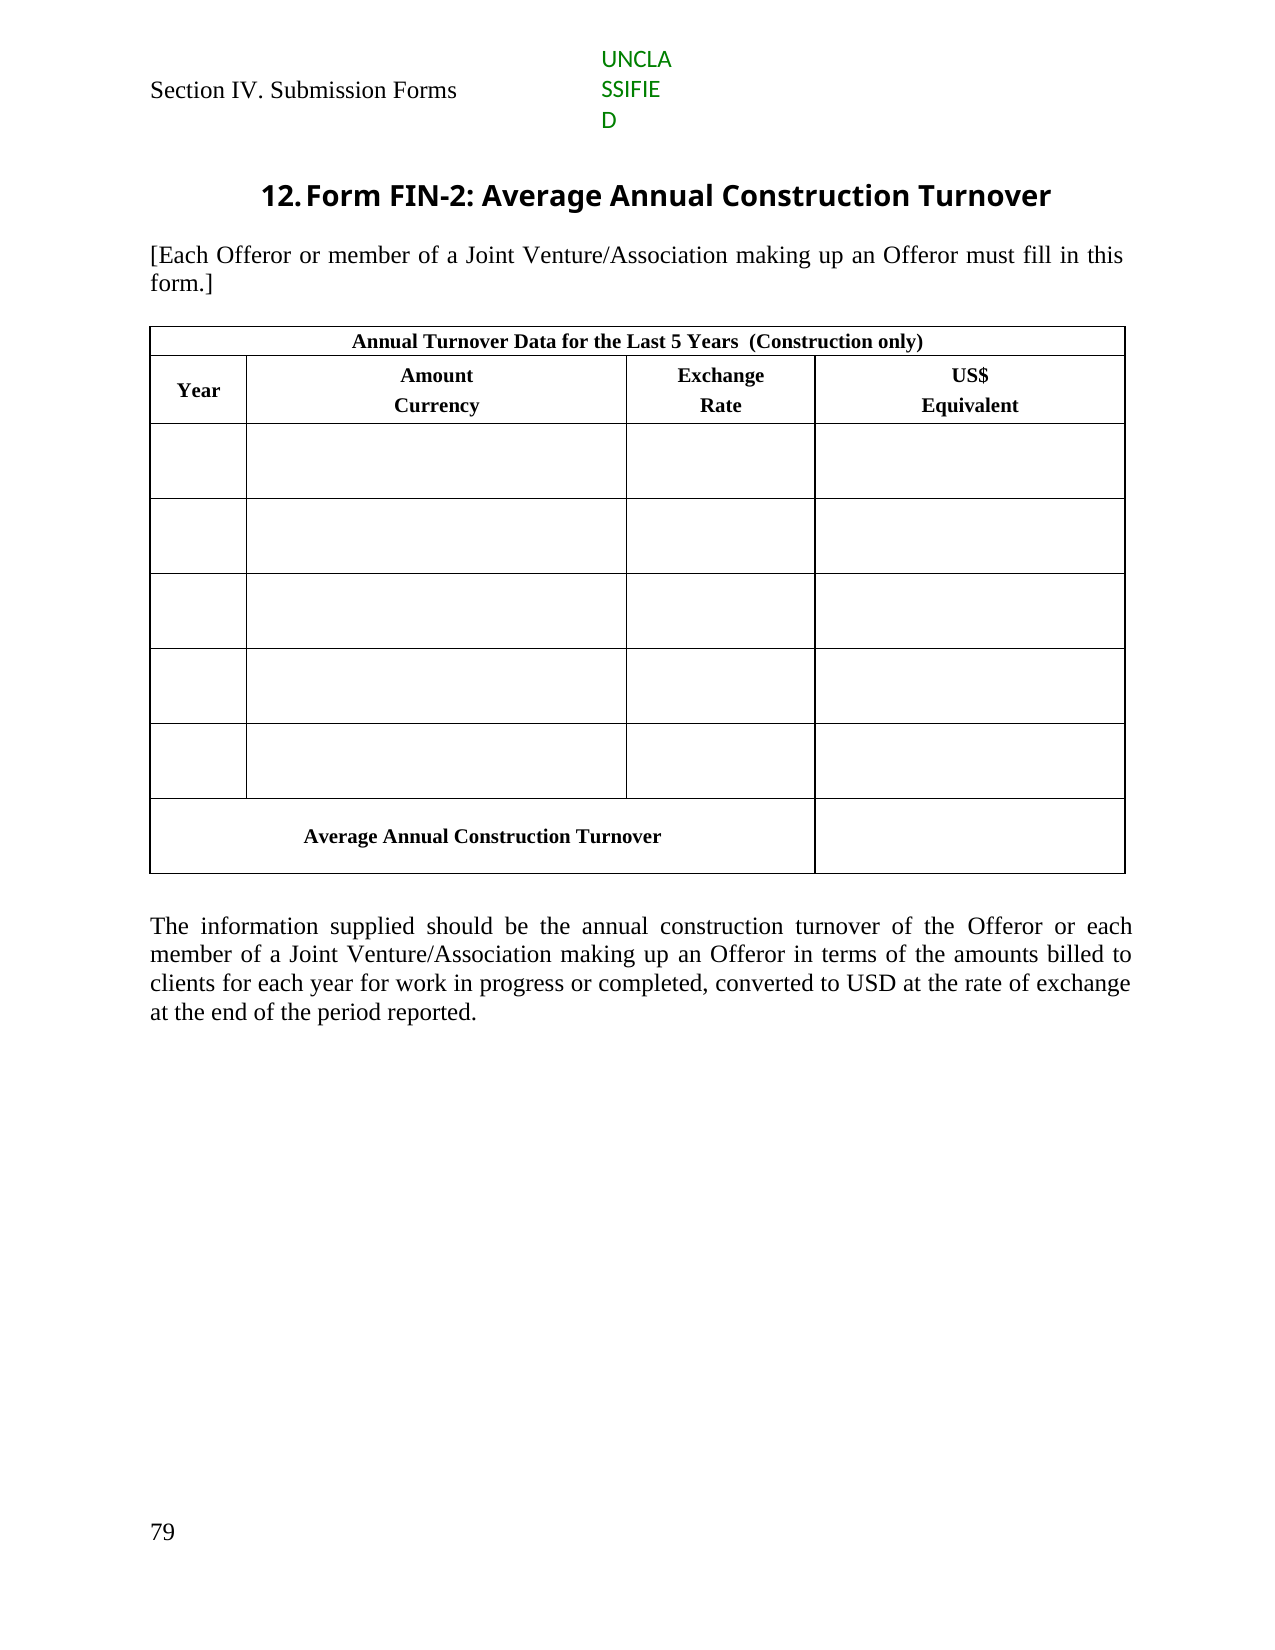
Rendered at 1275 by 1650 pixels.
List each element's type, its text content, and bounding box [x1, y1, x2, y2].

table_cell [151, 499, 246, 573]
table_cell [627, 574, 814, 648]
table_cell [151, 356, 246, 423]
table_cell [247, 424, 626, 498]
text [Each Offeror or member of a Joint Venture/Association making up an Offeror must fill in this form.] [150, 240, 1125, 297]
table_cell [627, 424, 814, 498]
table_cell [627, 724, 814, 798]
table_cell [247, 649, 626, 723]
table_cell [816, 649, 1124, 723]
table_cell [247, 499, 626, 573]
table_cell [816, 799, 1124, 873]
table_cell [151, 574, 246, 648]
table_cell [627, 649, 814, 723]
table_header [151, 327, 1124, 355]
text The information supplied should be the annual construction turnover of the Offeror or each member of a Joint Venture/Association making up an Offeror in terms of the amounts billed to clients for each year for work in progress or completed, converted to USD at the rate of exchange at the end of the period reported. [150, 911, 1132, 1026]
subtitle Form FIN-2: Average Annual Construction Turnover [187, 175, 1125, 215]
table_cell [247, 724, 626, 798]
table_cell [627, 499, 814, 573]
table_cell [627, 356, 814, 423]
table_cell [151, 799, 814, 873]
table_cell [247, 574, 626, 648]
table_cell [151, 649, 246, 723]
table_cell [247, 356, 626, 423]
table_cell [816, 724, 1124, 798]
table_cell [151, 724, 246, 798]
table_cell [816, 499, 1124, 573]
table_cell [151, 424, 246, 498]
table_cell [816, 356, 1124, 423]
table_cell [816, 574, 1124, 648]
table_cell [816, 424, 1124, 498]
